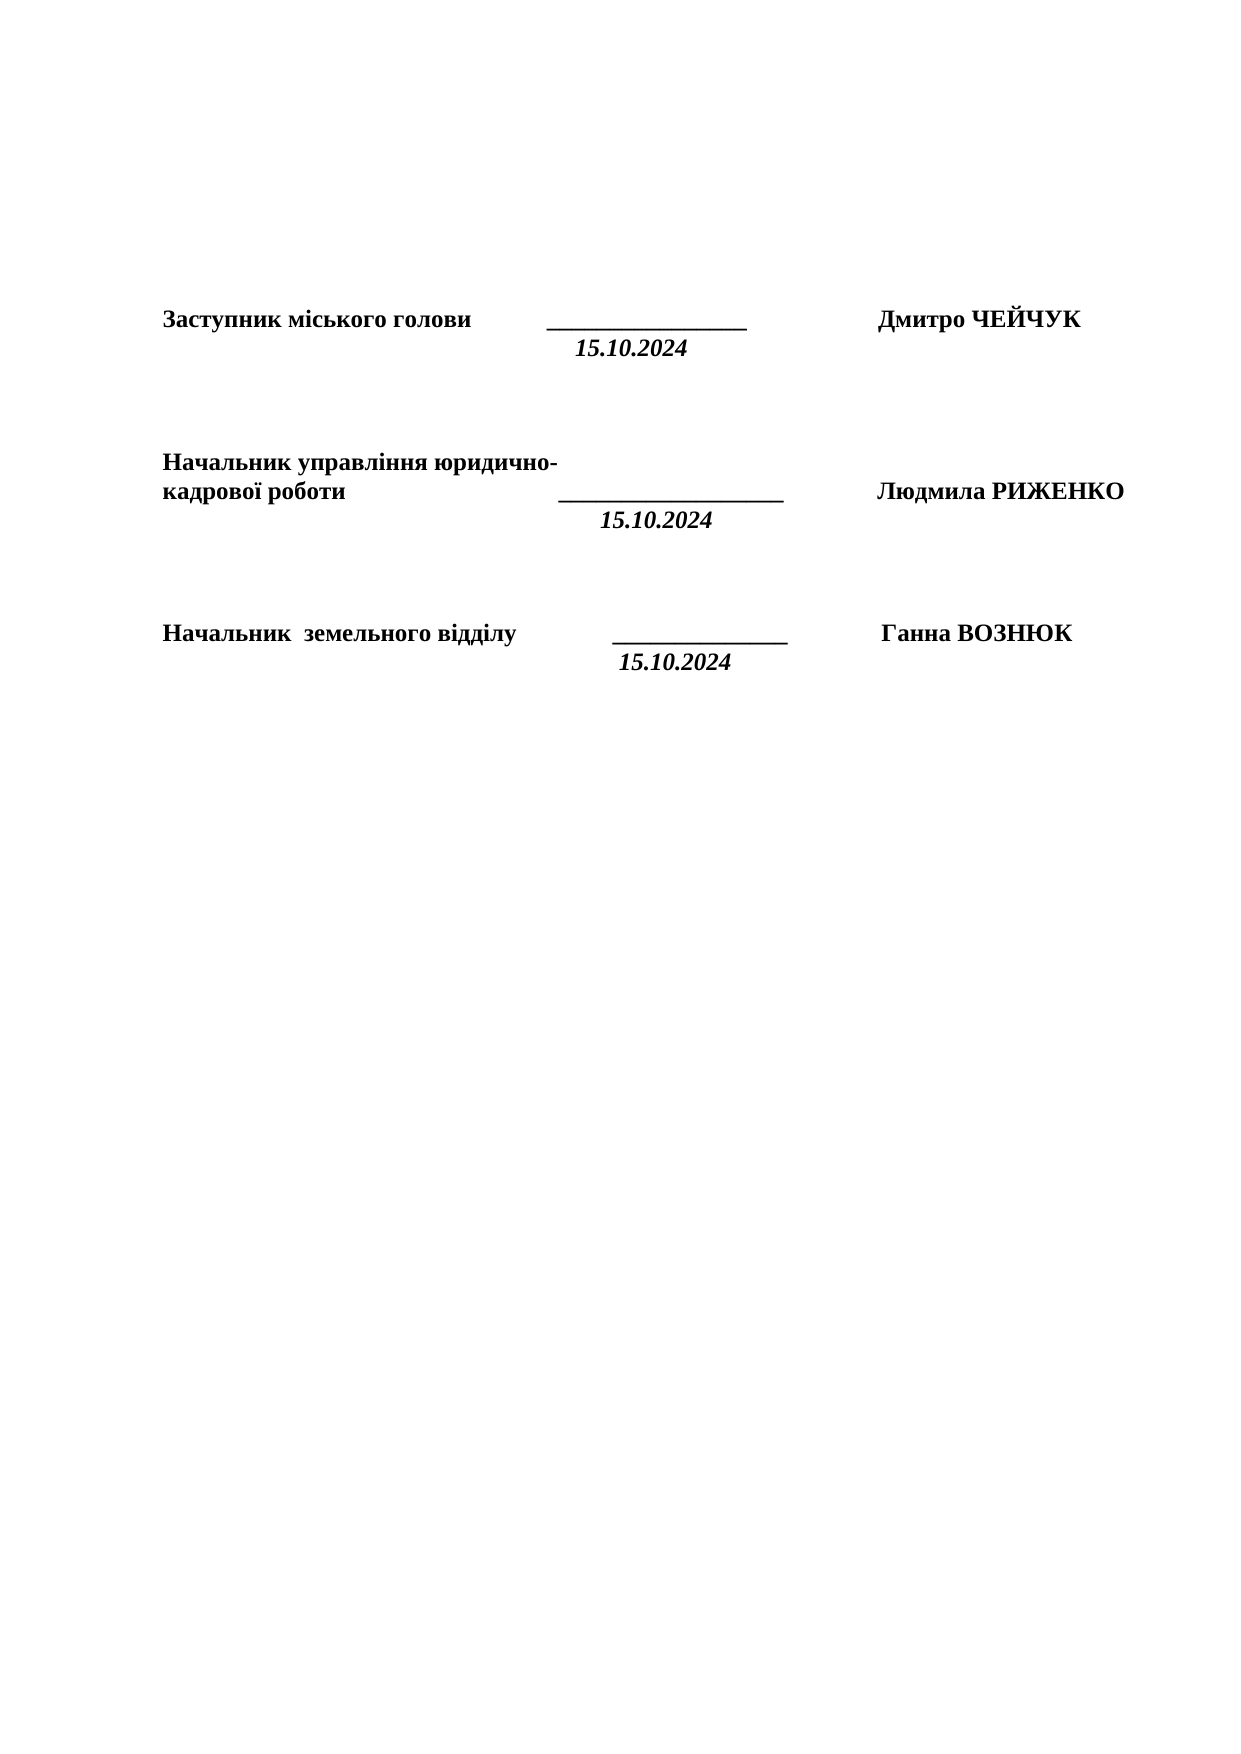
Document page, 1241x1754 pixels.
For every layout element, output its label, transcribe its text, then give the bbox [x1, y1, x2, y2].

text Начальник управління юридично- [162, 419, 1152, 476]
text Заступник міського голови ________________ Дмитро ЧЕЙЧУК [162, 304, 1152, 333]
text 15.10.2024 [162, 647, 1152, 676]
text 15.10.2024 [162, 505, 1152, 618]
text 15.10.2024 [162, 333, 1152, 390]
text Начальник земельного відділу ______________ Ганна ВОЗНЮК [162, 618, 1152, 647]
text кадрової роботи __________________ Людмила РИЖЕНКО [162, 476, 1152, 505]
